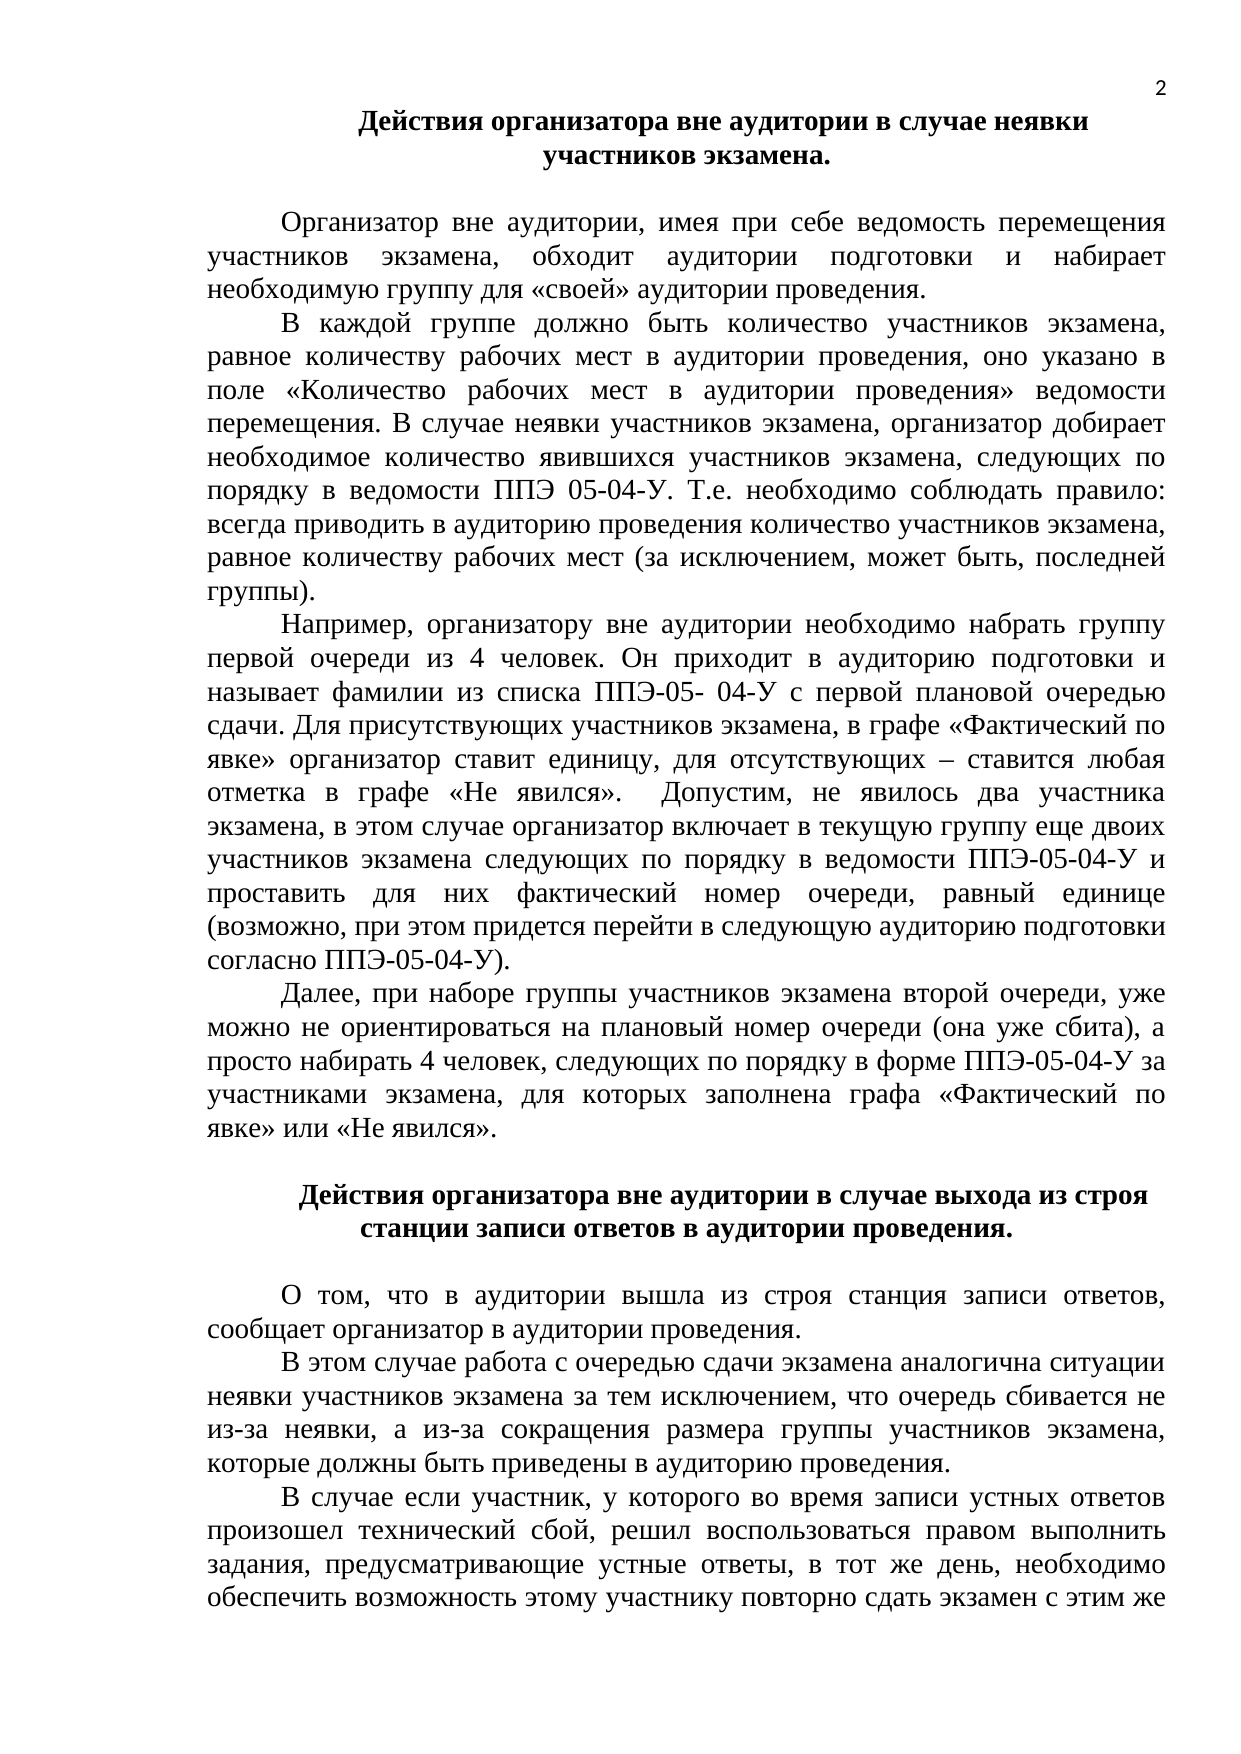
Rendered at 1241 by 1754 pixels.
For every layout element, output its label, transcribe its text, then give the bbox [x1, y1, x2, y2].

text Далее, при наборе группы участников экзамена второй очереди, уже можно не ориентироваться на плановый номер очереди (она уже сбита), а просто набирать 4 человек, следующих по порядку в форме ППЭ-05-04-У за участниками экзамена, для которых заполнена графа «Фактический по явке» или «Не явился». [207, 976, 1167, 1143]
text В каждой группе должно быть количество участников экзамена, равное количеству рабочих мест в аудитории проведения, оно указано в поле «Количество рабочих мест в аудитории проведения» ведомости перемещения. В случае неявки участников экзамена, организатор добирает необходимое количество явившихся участников экзамена, следующих по порядку в ведомости ППЭ 05-04-У. Т.е. необходимо соблюдать правило: всегда приводить в аудиторию проведения количество участников экзамена, равное количеству рабочих мест (за исключением, может быть, последней группы). [207, 305, 1167, 607]
text Организатор вне аудитории, имея при себе ведомость перемещения участников экзамена, обходит аудитории подготовки и набирает необходимую группу для «своей» аудитории проведения. [207, 204, 1167, 305]
text О том, что в аудитории вышла из строя станция записи ответов, сообщает организатор в аудитории проведения. [207, 1277, 1167, 1344]
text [207, 1479, 1167, 1613]
text Например, организатору вне аудитории необходимо набрать группу первой очереди из 4 человек. Он приходит в аудиторию подготовки и называет фамилии из списка ППЭ-05- 04-У с первой плановой очередью сдачи. Для присутствующих участников экзамена, в графе «Фактический по явке» организатор ставит единицу, для отсутствующих – ставится любая отметка в графе «Не явился». Допустим, не явилось два участника экзамена, в этом случае организатор включает в текущую группу еще двоих участников экзамена следующих по порядку в ведомости ППЭ-05-04-У и проставить для них фактический номер очереди, равный единице (возможно, при этом придется перейти в следующую аудиторию подготовки согласно ППЭ-05-04-У). [207, 607, 1167, 976]
text В этом случае работа с очередью сдачи экзамена аналогична ситуации неявки участников экзамена за тем исключением, что очередь сбивается не из-за неявки, а из-за сокращения размера группы участников экзамена, которые должны быть приведены в аудиторию проведения. [207, 1344, 1167, 1479]
text Действия организатора вне аудитории в случае неявки участников экзамена. [207, 103, 1167, 171]
text Действия организатора вне аудитории в случае выхода из строя станции записи ответов в аудитории проведения. [207, 1177, 1167, 1244]
